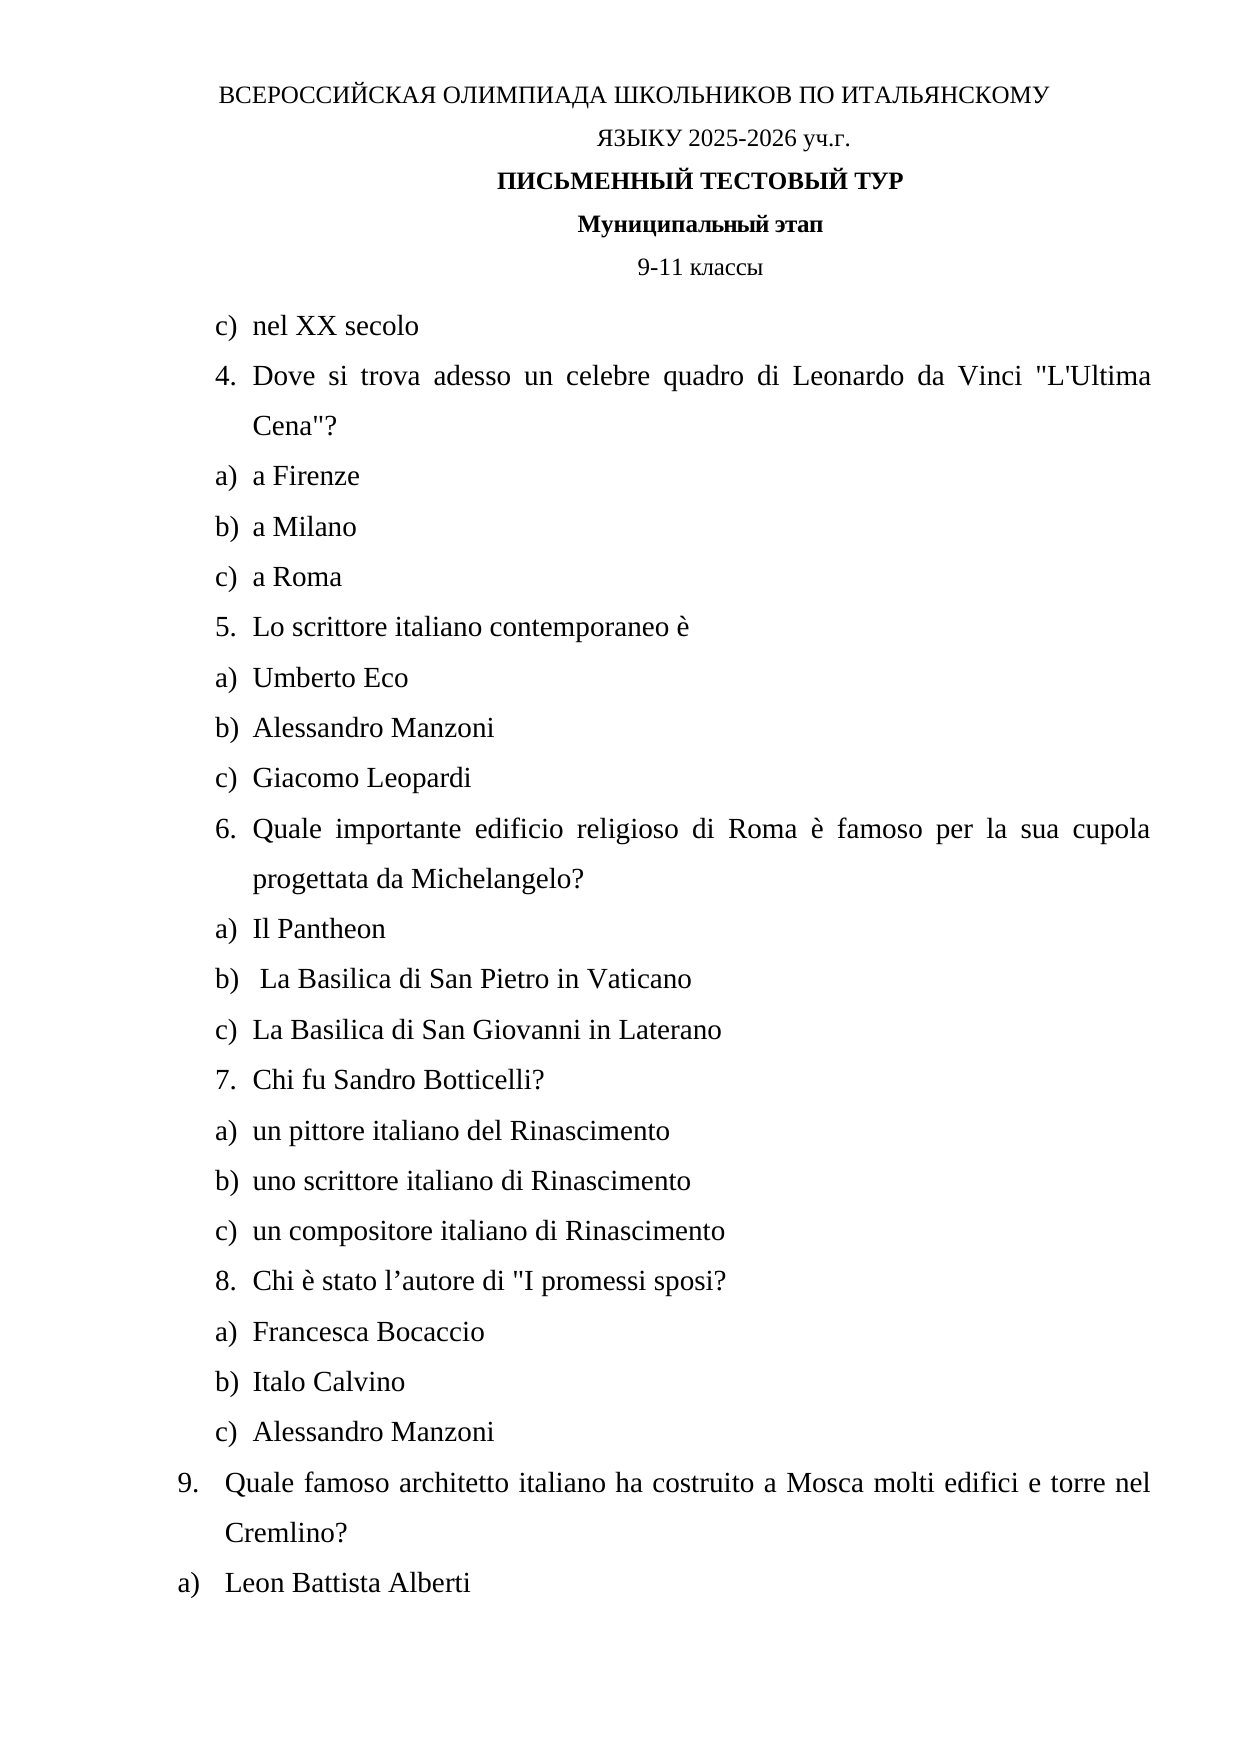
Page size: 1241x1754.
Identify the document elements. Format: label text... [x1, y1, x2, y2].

list Leon Battista Alberti [177, 1565, 1152, 1599]
list Alessandro Manzoni [215, 1414, 1152, 1448]
list Francesca Bocaccio [215, 1314, 1152, 1347]
list Giacomo Leopardi [215, 760, 1152, 794]
list a Roma [215, 559, 1152, 593]
list Italo Calvino [215, 1364, 1152, 1398]
list un pittore italiano del Rinascimento [215, 1113, 1152, 1146]
list Umberto Eco [215, 660, 1152, 693]
list Chi è stato l’autore di "I promessi sposi? [215, 1263, 1152, 1297]
list Lo scrittore italiano contemporaneo è [215, 609, 1152, 643]
list uno scrittore italiano di Rinascimento [215, 1163, 1152, 1196]
list La Basilica di San Giovanni in Laterano [215, 1012, 1152, 1046]
list nel XX secolo [215, 308, 1152, 341]
list Chi fu Sandro Botticelli? [215, 1062, 1152, 1096]
list Quale importante edificio religioso di Roma è famoso per la sua cupola progettata da Michelangelo? [215, 811, 1152, 894]
list Quale famoso architetto italiano ha costruito a Mosca molti edifici e torre nel Cremlino? [177, 1465, 1152, 1549]
list a Milano [215, 509, 1152, 542]
list Dove si trova adesso un celebre quadro di Leonardo da Vinci "L'Ultima Cena"? [215, 358, 1152, 442]
list Alessandro Manzoni [215, 710, 1152, 744]
list a Firenze [215, 458, 1152, 492]
list un compositore italiano di Rinascimento [215, 1213, 1152, 1247]
list Il Pantheon [215, 911, 1152, 945]
list La Basilica di San Pietro in Vaticano [215, 962, 1152, 995]
